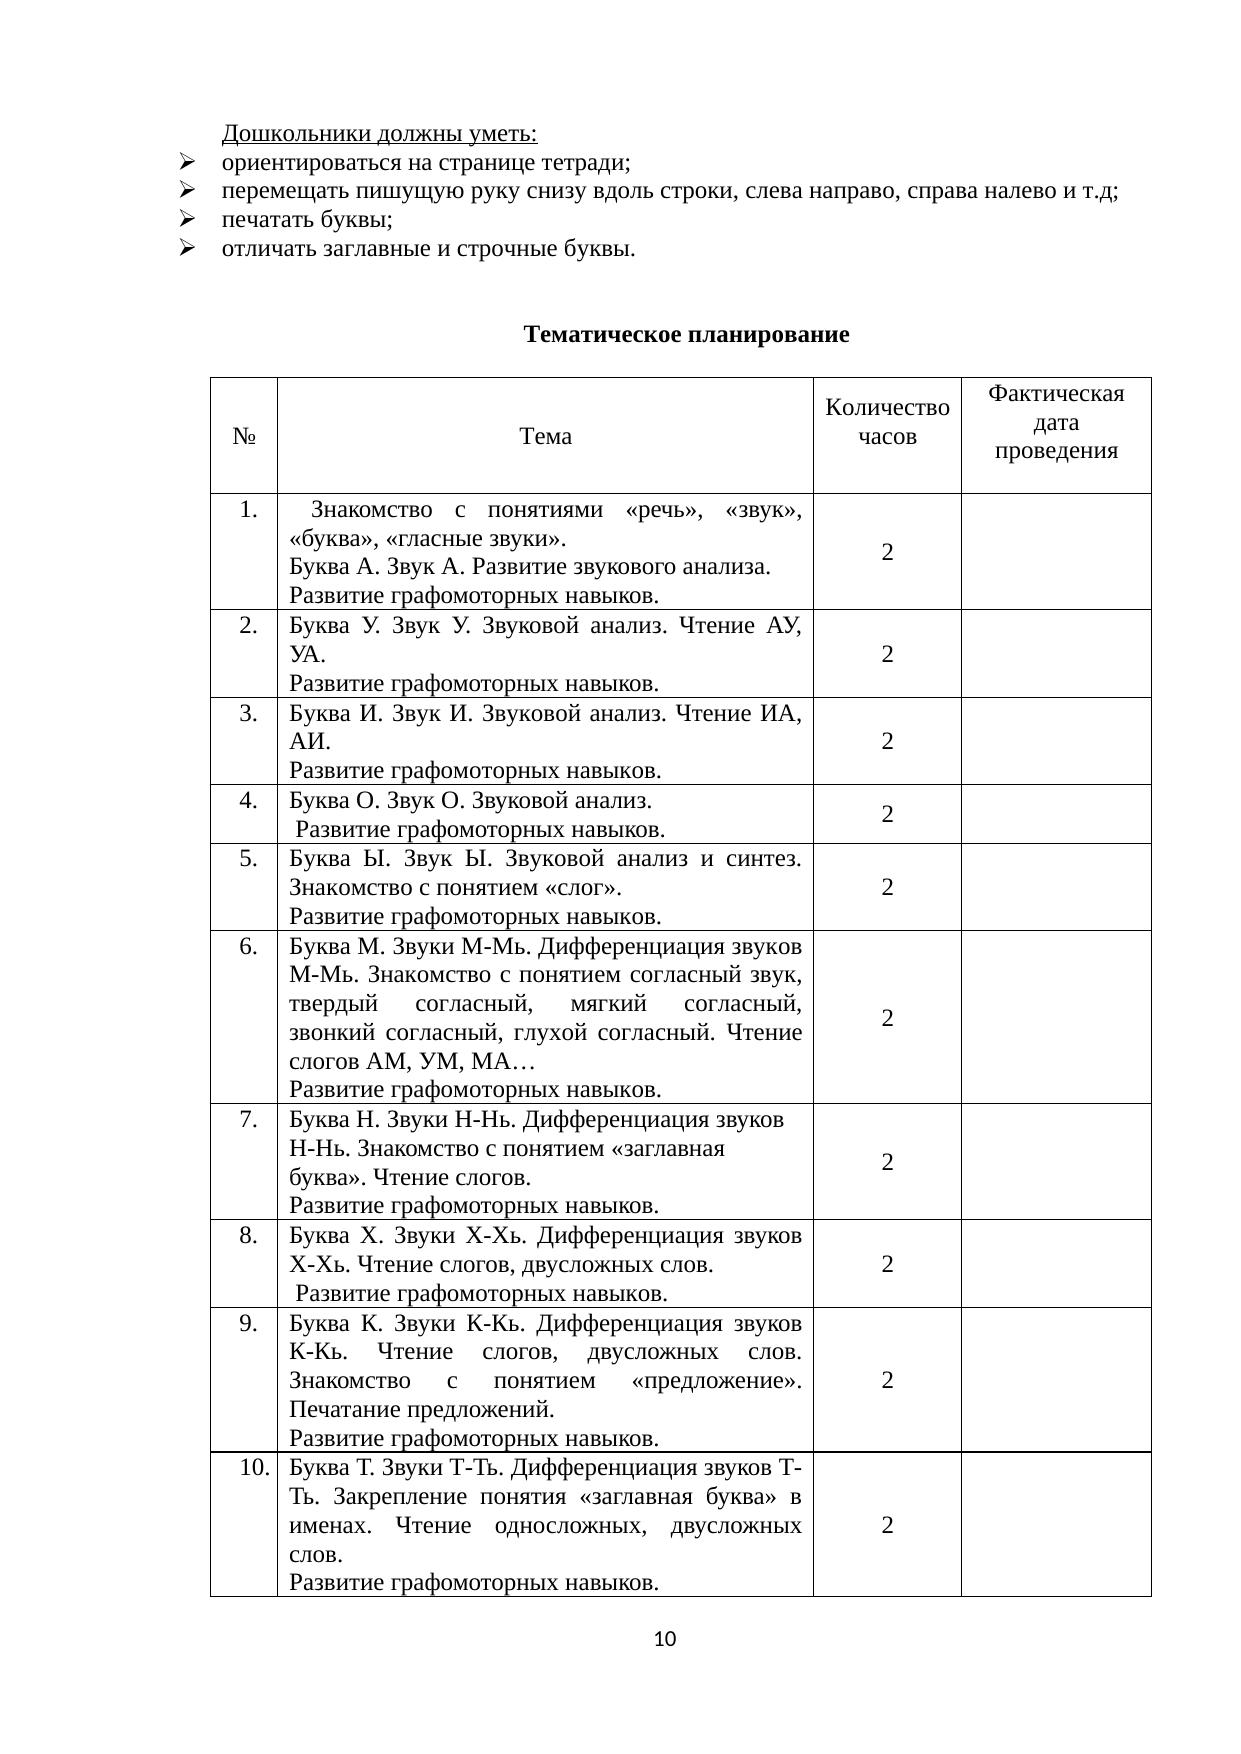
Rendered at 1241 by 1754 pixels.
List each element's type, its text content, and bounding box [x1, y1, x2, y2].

table_cell [211, 931, 277, 1103]
table_cell [962, 931, 1151, 1103]
table_cell 2 [814, 844, 961, 930]
table_cell [211, 1308, 277, 1451]
table_cell [962, 610, 1151, 697]
table_cell [962, 785, 1151, 842]
table_cell [211, 1453, 277, 1596]
list ориентироваться на странице тетради; [177, 147, 1152, 176]
table_cell [211, 610, 277, 697]
table_cell 2 [814, 1220, 961, 1307]
text Дошкольники должны уметь: [222, 118, 1152, 147]
table_cell [962, 494, 1151, 609]
table_header Количество часов [814, 378, 961, 493]
table_cell [962, 844, 1151, 930]
table_cell Знакомство с понятиями «речь», «звук», «буква», «гласные звуки». Буква А. Звук А. Развитие звукового анализа. Развитие графомоторных навыков. [278, 494, 813, 609]
table_cell [211, 1104, 277, 1219]
text Тематическое планирование [222, 319, 1152, 348]
table_cell 2 [814, 931, 961, 1103]
table_cell Буква Н. Звуки Н-Нь. Дифференциация звуков Н-Нь. Знакомство с понятием «заглавная буква». Чтение слогов. Развитие графомоторных навыков. [278, 1104, 813, 1219]
table_cell Буква О. Звук О. Звуковой анализ. Развитие графомоторных навыков. [278, 785, 813, 842]
table_cell Буква У. Звук У. Звуковой анализ. Чтение АУ, УА. Развитие графомоторных навыков. [278, 610, 813, 697]
table_cell [962, 1104, 1151, 1219]
list печатать буквы; [177, 204, 1152, 233]
table_cell Буква Т. Звуки Т-Ть. Дифференциация звуков Т-Ть. Закрепление понятия «заглавная буква» в именах. Чтение односложных, двусложных слов. Развитие графомоторных навыков. [278, 1453, 813, 1596]
table_cell Буква И. Звук И. Звуковой анализ. Чтение ИА, АИ. Развитие графомоторных навыков. [278, 698, 813, 784]
table_cell [962, 1220, 1151, 1307]
table_header № [211, 378, 277, 493]
list перемещать пишущую руку снизу вдоль строки, слева направо, справа налево и т.д; [177, 176, 1152, 204]
table_cell 2 [814, 494, 961, 609]
table_cell [211, 844, 277, 930]
table_cell [962, 1453, 1151, 1596]
table_cell [962, 698, 1151, 784]
table_cell [211, 1220, 277, 1307]
table_cell 2 [814, 1104, 961, 1219]
table_cell Буква Х. Звуки Х-Хь. Дифференциация звуков Х-Хь. Чтение слогов, двусложных слов. Развитие графомоторных навыков. [278, 1220, 813, 1307]
list отличать заглавные и строчные буквы. [177, 233, 1152, 262]
table_cell Буква К. Звуки К-Кь. Дифференциация звуков К-Кь. Чтение слогов, двусложных слов. Знакомство с понятием «предложение». Печатание предложений. Развитие графомоторных навыков. [278, 1308, 813, 1451]
table_cell [211, 785, 277, 842]
table_cell 2 [814, 785, 961, 842]
table_cell Буква М. Звуки М-Мь. Дифференциация звуков М-Мь. Знакомство с понятием согласный звук, твердый согласный, мягкий согласный, звонкий согласный, глухой согласный. Чтение слогов АМ, УМ, МА… Развитие графомоторных навыков. [278, 931, 813, 1103]
table_cell Буква Ы. Звук Ы. Звуковой анализ и синтез. Знакомство с понятием «слог». Развитие графомоторных навыков. [278, 844, 813, 930]
table_cell 2 [814, 698, 961, 784]
table_cell [211, 494, 277, 609]
table_header Фактическая дата проведения [962, 378, 1151, 493]
table_cell [962, 1308, 1151, 1451]
table_header Тема [278, 378, 813, 493]
table_cell 2 [814, 610, 961, 697]
table_cell 2 [814, 1308, 961, 1451]
table_cell [211, 698, 277, 784]
table_cell 2 [814, 1453, 961, 1596]
